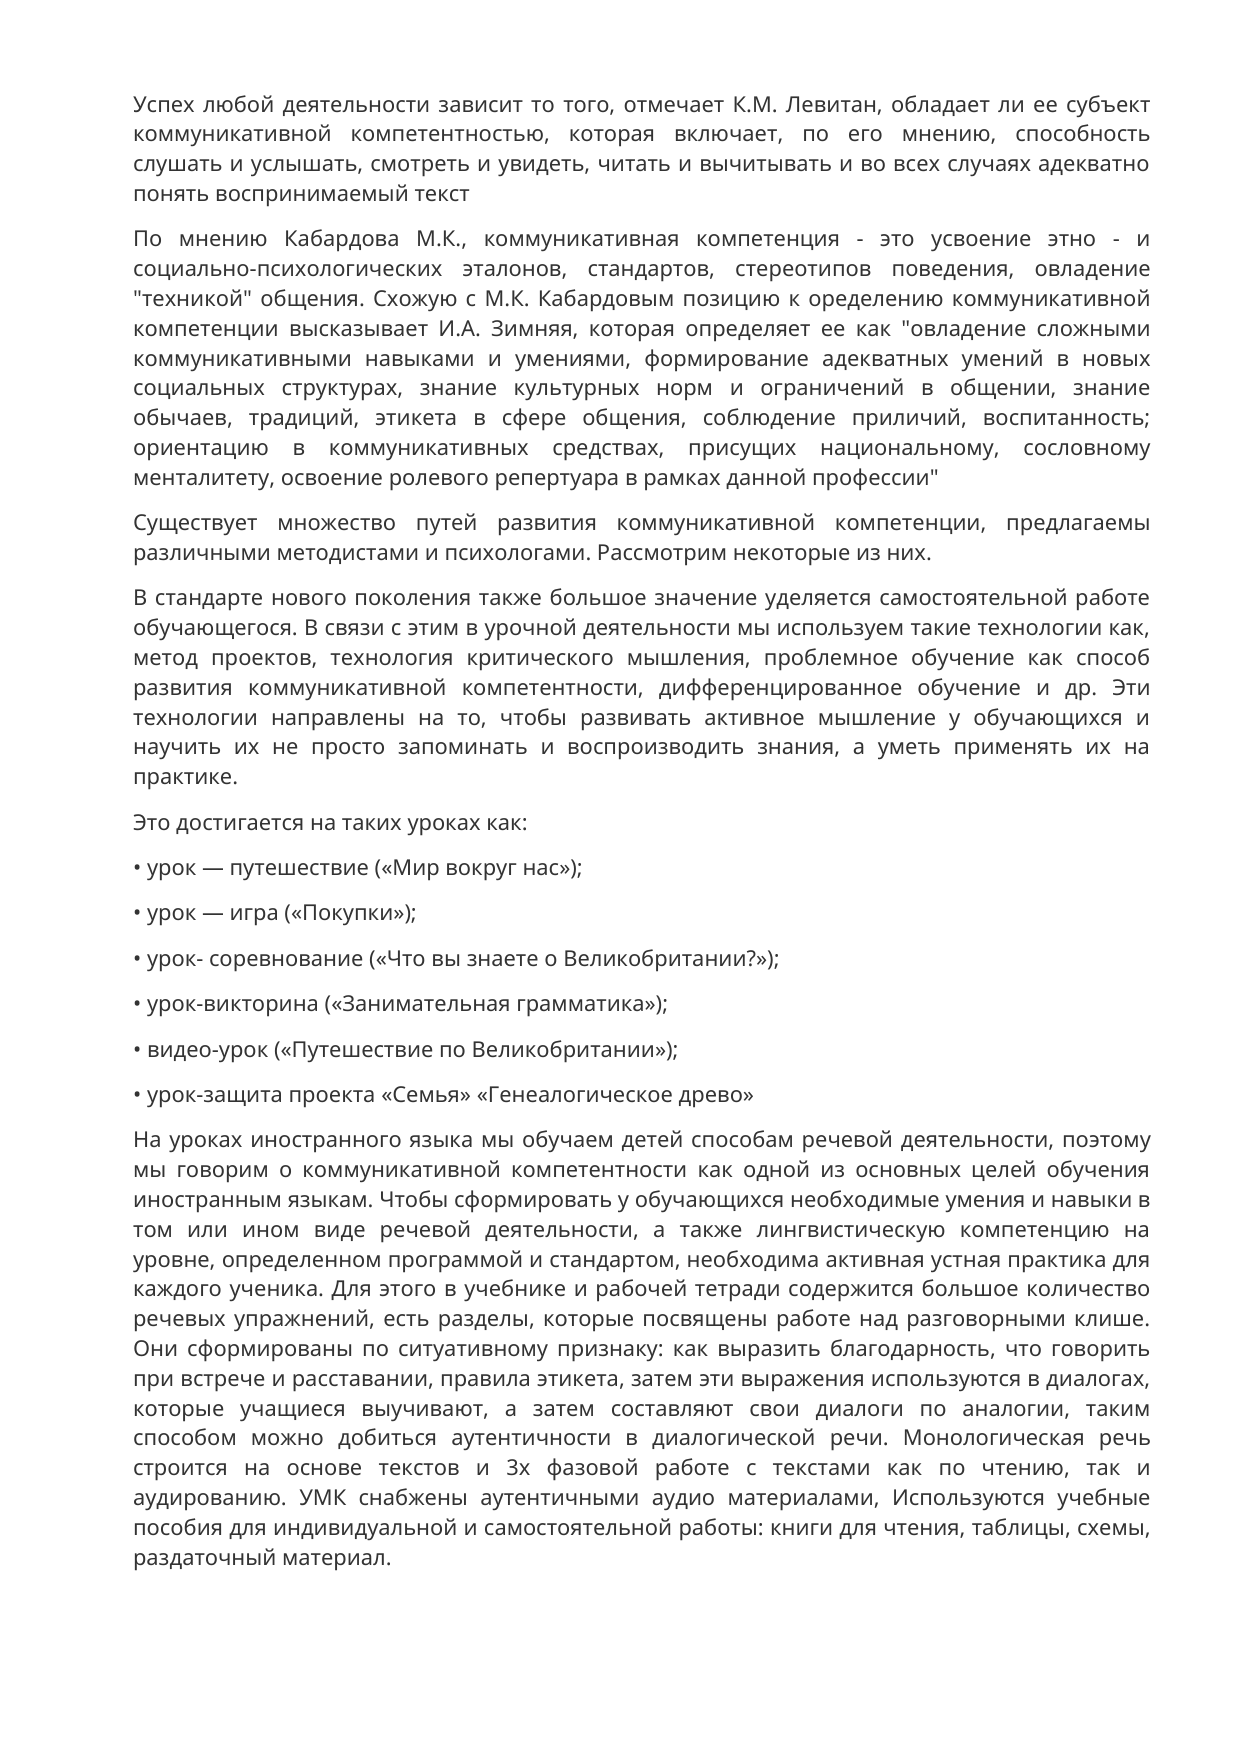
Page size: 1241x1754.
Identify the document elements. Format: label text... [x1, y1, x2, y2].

text • урок — игра («Покупки»); [133, 897, 1152, 927]
text По мнению Кабардова М.К., коммуникативная компетенция - это усвоение этно - и социально-психологических эталонов, стандартов, стереотипов поведения, овладение "техникой" общения. Схожую с М.К. Кабардовым позицию к оределению коммуникативной компетенции высказывает И.А. Зимняя, которая определяет ее как "овладение сложными коммуникативными навыками и умениями, формирование адекватных умений в новых социальных структурах, знание культурных норм и ограничений в общении, знание обычаев, традиций, этикета в сфере общения, соблюдение приличий, воспитанность; ориентацию в коммуникативных средствах, присущих национальному, сословному менталитету, освоение ролевого репертуара в рамках данной профессии" [133, 223, 1152, 492]
text Существует множество путей развития коммуникативной компетенции, предлагаемы различными методистами и психологами. Рассмотрим некоторые из них. [133, 507, 1152, 567]
text Успех любой деятельности зависит то того, отмечает К.М. Левитан, обладает ли ее субъект коммуникативной компетентностью, которая включает, по его мнению, способность слушать и услышать, смотреть и увидеть, читать и вычитывать и во всех случаях адекватно понять воспринимаемый текст [133, 89, 1152, 208]
text В стандарте нового поколения также большое значение уделяется самостоятельной работе обучающегося. В связи с этим в урочной деятельности мы используем такие технологии как, метод проектов, технология критического мышления, проблемное обучение как способ развития коммуникативной компетентности, дифференцированное обучение и др. Эти технологии направлены на то, чтобы развивать активное мышление у обучающихся и научить их не просто запоминать и воспроизводить знания, а уметь применять их на практике. [133, 582, 1152, 791]
text На уроках иностранного языка мы обучаем детей способам речевой деятельности, поэтому мы говорим о коммуникативной компетентности как одной из основных целей обучения иностранным языкам. Чтобы сформировать у обучающихся необходимые умения и навыки в том или ином виде речевой деятельности, а также лингвистическую компетенцию на уровне, определенном программой и стандартом, необходима активная устная практика для каждого ученика. Для этого в учебнике и рабочей тетради содержится большое количество речевых упражнений, есть разделы, которые посвящены работе над разговорными клише. Они сформированы по ситуативному признаку: как выразить благодарность, что говорить при встрече и расставании, правила этикета, затем эти выражения используются в диалогах, которые учащиеся выучивают, а затем составляют свои диалоги по аналогии, таким способом можно добиться аутентичности в диалогической речи. Монологическая речь строится на основе текстов и 3х фазовой работе с текстами как по чтению, так и аудированию. УМК снабжены аутентичными аудио материалами, Используются учебные пособия для индивидуальной и самостоятельной работы: книги для чтения, таблицы, схемы, раздаточный материал. [133, 1124, 1152, 1571]
text Это достигается на таких уроках как: [133, 807, 1152, 836]
text • урок — путешествие («Мир вокруг нас»); [133, 852, 1152, 882]
text • урок-защита проекта «Семья» «Генеалогическое древо» [133, 1079, 1152, 1109]
text • урок-викторина («Занимательная грамматика»); [133, 988, 1152, 1018]
text • видео-урок («Путешествие по Великобритании»); [133, 1034, 1152, 1063]
text • урок- соревнование («Что вы знаете о Великобритании?»); [133, 943, 1152, 973]
